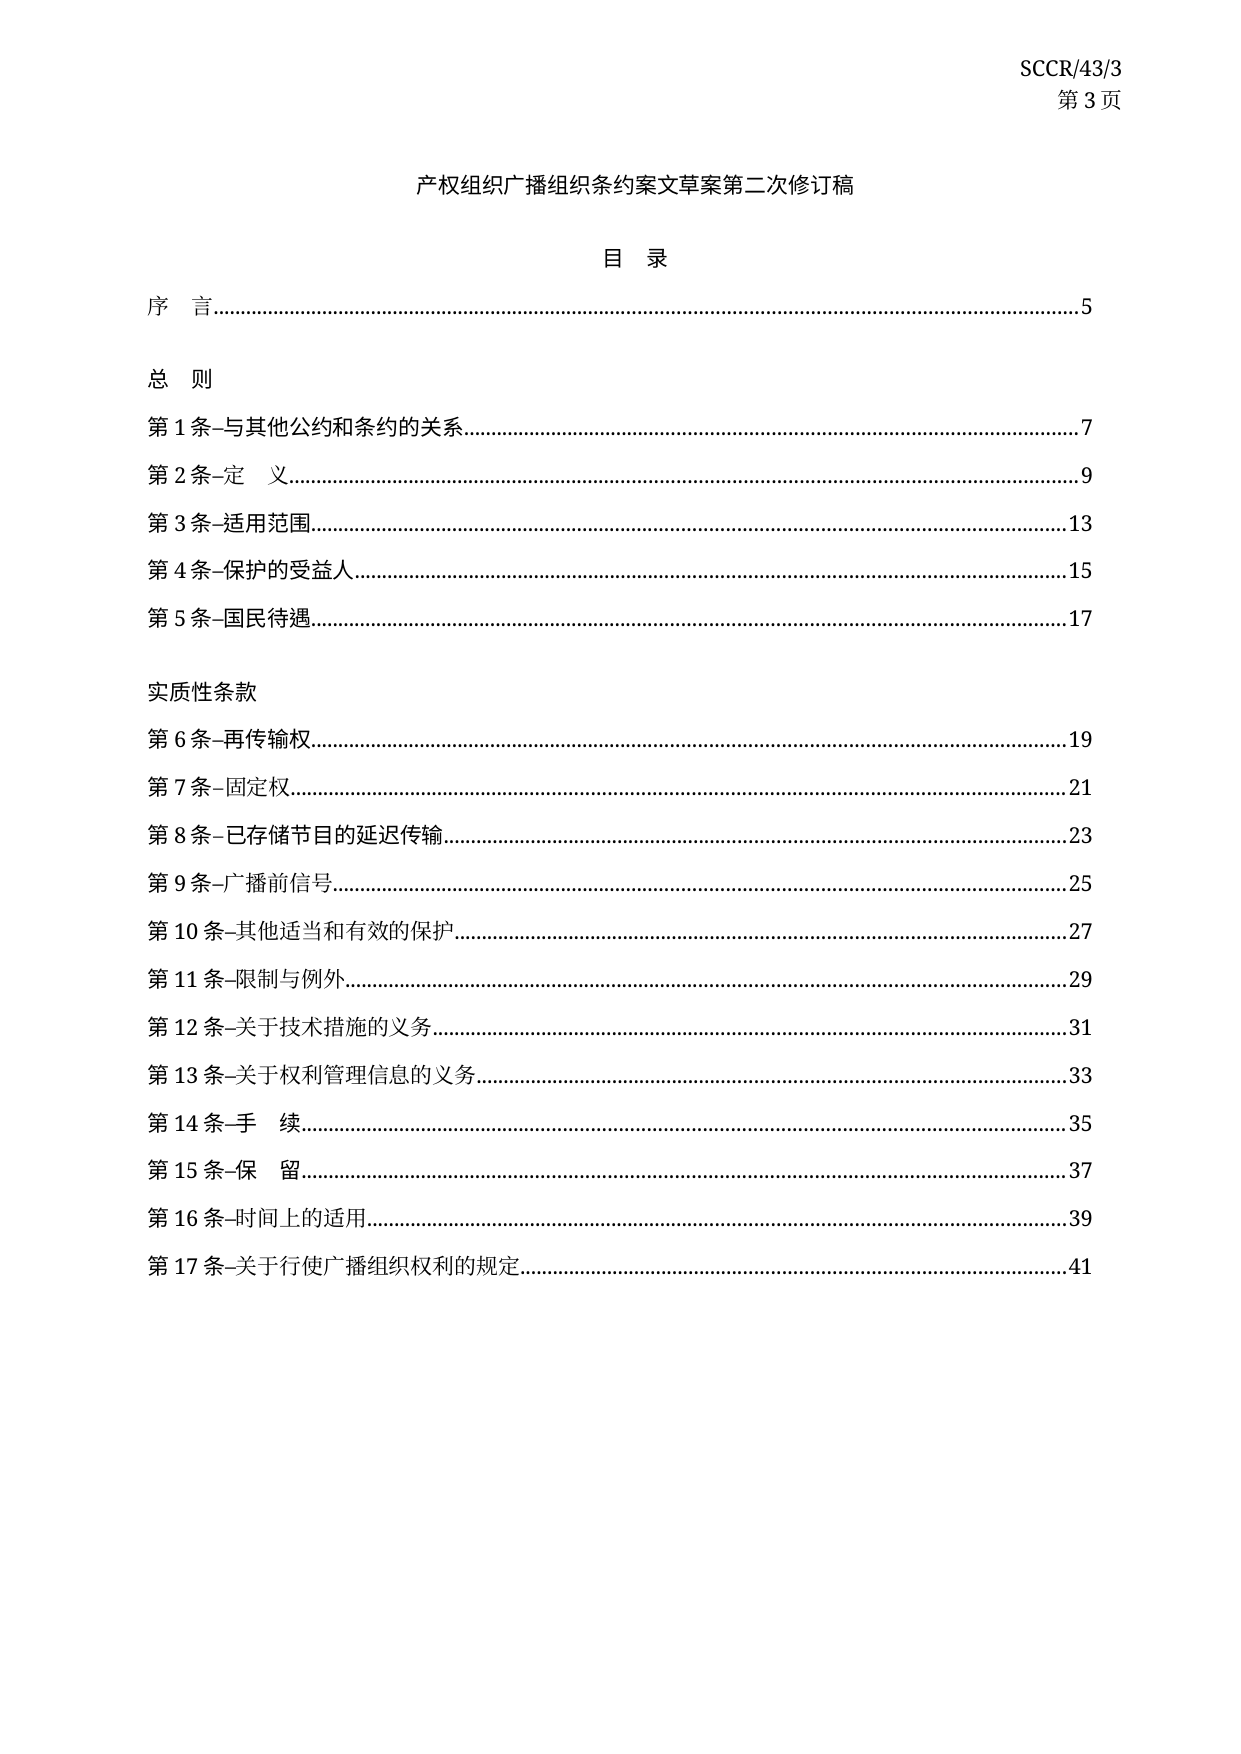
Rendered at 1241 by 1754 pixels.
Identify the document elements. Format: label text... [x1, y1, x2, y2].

text 第14条–手 续 35 [148, 1102, 1122, 1137]
text 第13条–关于权利管理信息的义务 33 [148, 1054, 1122, 1089]
text 第17条–关于行使广播组织权利的规定 41 [148, 1246, 1122, 1281]
text 目 录 [148, 237, 1122, 273]
text 第15条–保 留 37 [148, 1150, 1122, 1185]
text 第7条–固定权 21 [148, 767, 1122, 802]
text 第1条–与其他公约和条约的关系 7 [148, 406, 1122, 442]
text 第9条–广播前信号 25 [148, 862, 1122, 898]
text 第10条–其他适当和有效的保护 27 [148, 910, 1122, 946]
text 序 言 5 [148, 285, 1122, 321]
text 第3条–适用范围 13 [148, 502, 1122, 537]
text 产权组织广播组织条约案文草案第二次修订稿 [148, 164, 1122, 200]
text 第4条–保护的受益人 15 [148, 550, 1122, 585]
text 第16条–时间上的适用 39 [148, 1198, 1122, 1233]
text 第12条–关于技术措施的义务 31 [148, 1006, 1122, 1042]
text 第5条–国民待遇 17 [148, 598, 1122, 633]
text 第6条–再传输权 19 [148, 719, 1122, 754]
text 总 则 [148, 358, 1122, 394]
text 第11条–限制与例外 29 [148, 958, 1122, 994]
text 第8条–已存储节目的延迟传输 23 [148, 814, 1122, 850]
text 第2条–定 义 9 [148, 454, 1122, 489]
text 实质性条款 [148, 671, 1122, 706]
